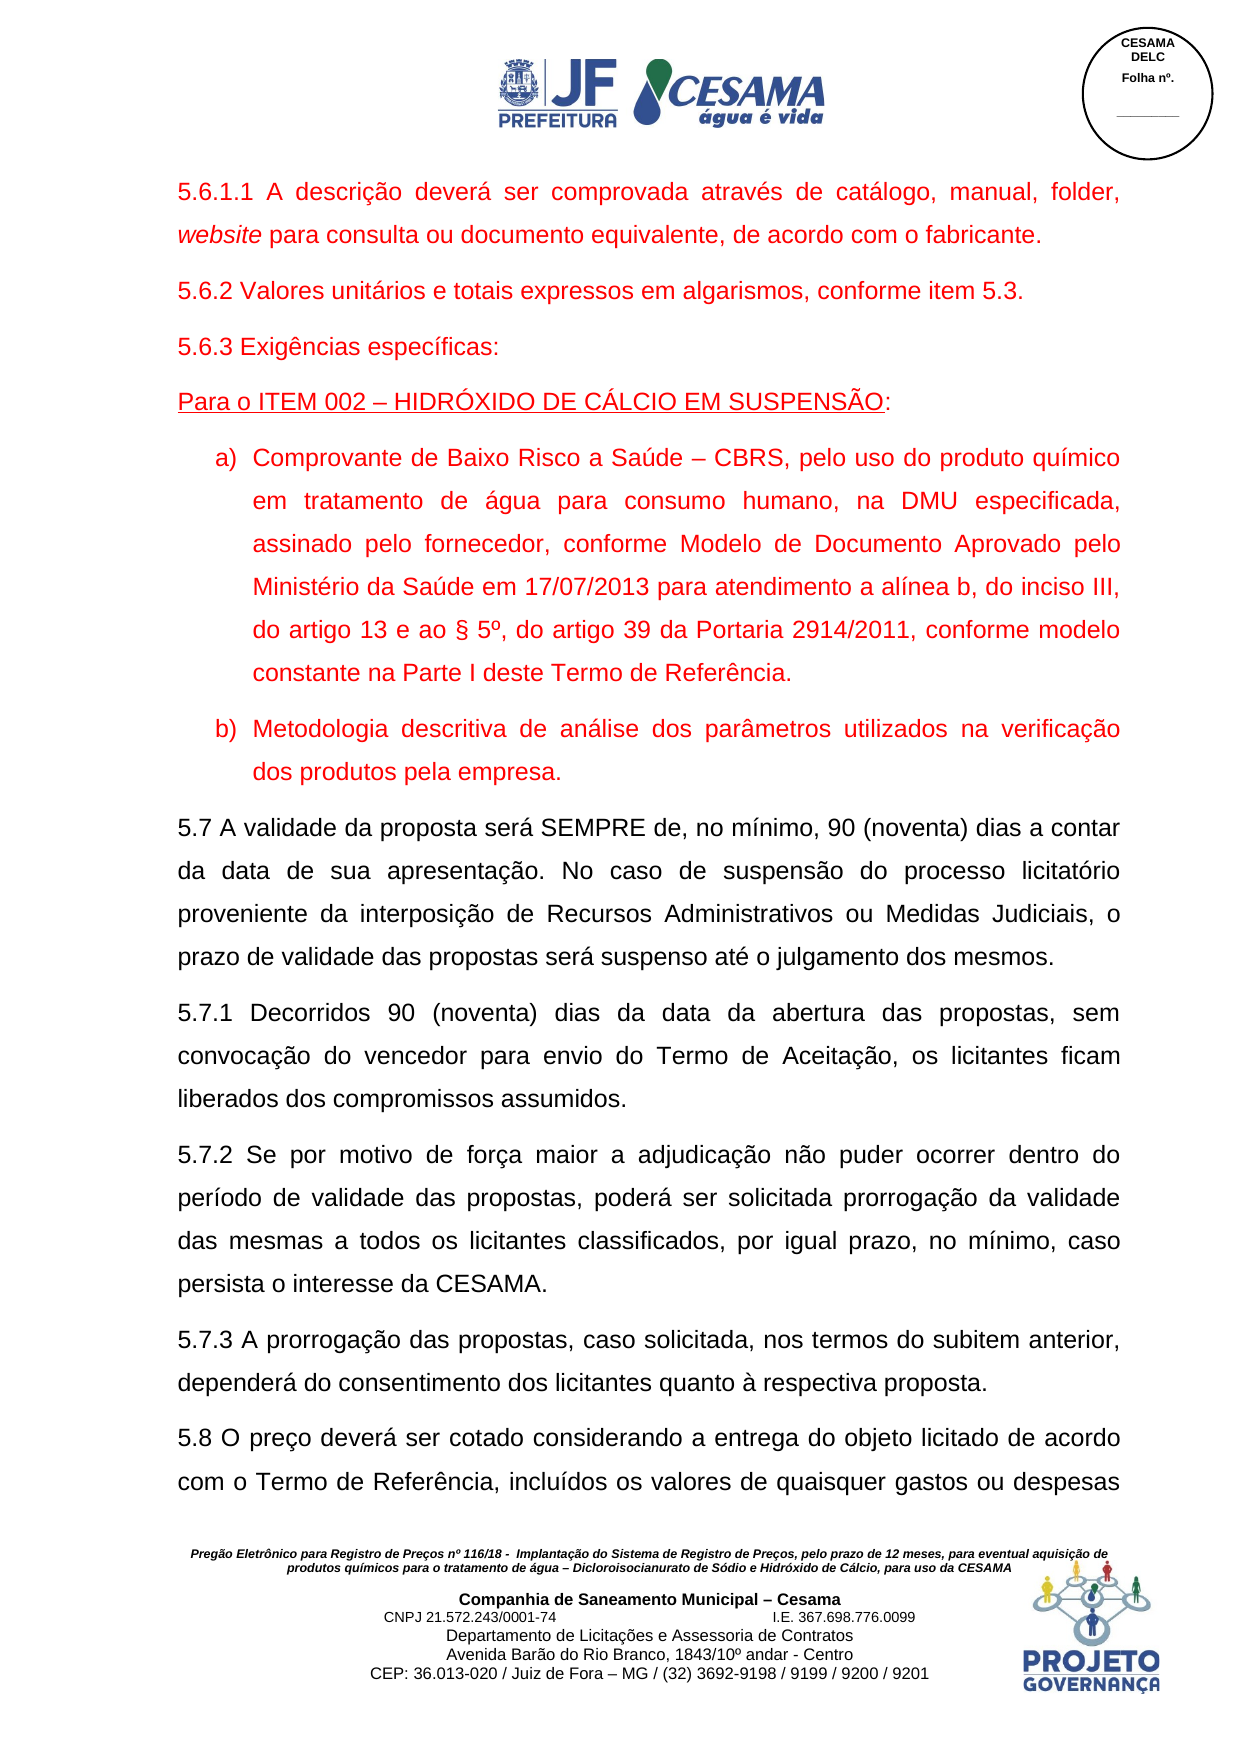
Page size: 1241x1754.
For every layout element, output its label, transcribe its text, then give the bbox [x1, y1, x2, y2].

picture [1023, 1560, 1160, 1694]
list Comprovante de Baixo Risco a Saúde – CBRS, pelo uso do produto químico em tratamento de água para consumo humano, na DMU especificada, assinado pelo fornecedor, conforme Modelo de Documento Aprovado pelo Ministério da Saúde em 17/07/2013 para atendimento a alínea b, do inciso III, do artigo 13 e ao § 5º, do artigo 39 da Portaria 2914/2011, conforme modelo constante na Parte I deste Termo de Referência. [215, 443, 1122, 687]
picture [497, 59, 825, 128]
text 5.7 A validade da proposta será SEMPRE de, no mínimo, 90 (noventa) dias a contar da data de sua apresentação. No caso de suspensão do processo licitatório proveniente da interposição de Recursos Administrativos ou Medidas Judiciais, o prazo de validade das propostas será suspenso até o julgamento dos mesmos. [177, 813, 1122, 971]
text 5.7.2 Se por motivo de força maior a adjudicação não puder ocorrer dentro do período de validade das propostas, poderá ser solicitada prorrogação da validade das mesmas a todos os licitantes classificados, por igual prazo, no mínimo, caso persista o interesse da CESAMA. [177, 1140, 1122, 1298]
text 5.6.3 Exigências específicas: [177, 332, 1122, 360]
list Metodologia descritiva de análise dos parâmetros utilizados na verificação dos produtos pela empresa. [215, 714, 1122, 786]
text Para o ITEM 002 – HIDRÓXIDO DE CÁLCIO EM SUSPENSÃO: [177, 387, 1122, 416]
text 5.6.1.1 A descrição deverá ser comprovada através de catálogo, manual, folder, website para consulta ou documento equivalente, de acordo com o fabricante. [177, 177, 1122, 249]
text 5.6.2 Valores unitários e totais expressos em algarismos, conforme item 5.3. [177, 276, 1122, 305]
text 5.7.3 A prorrogação das propostas, caso solicitada, nos termos do subitem anterior, dependerá do consentimento dos licitantes quanto à respectiva proposta. [177, 1325, 1122, 1397]
text 5.7.1 Decorridos 90 (noventa) dias da data da abertura das propostas, sem convocação do vencedor para envio do Termo de Aceitação, os licitantes ficam liberados dos compromissos assumidos. [177, 998, 1122, 1113]
